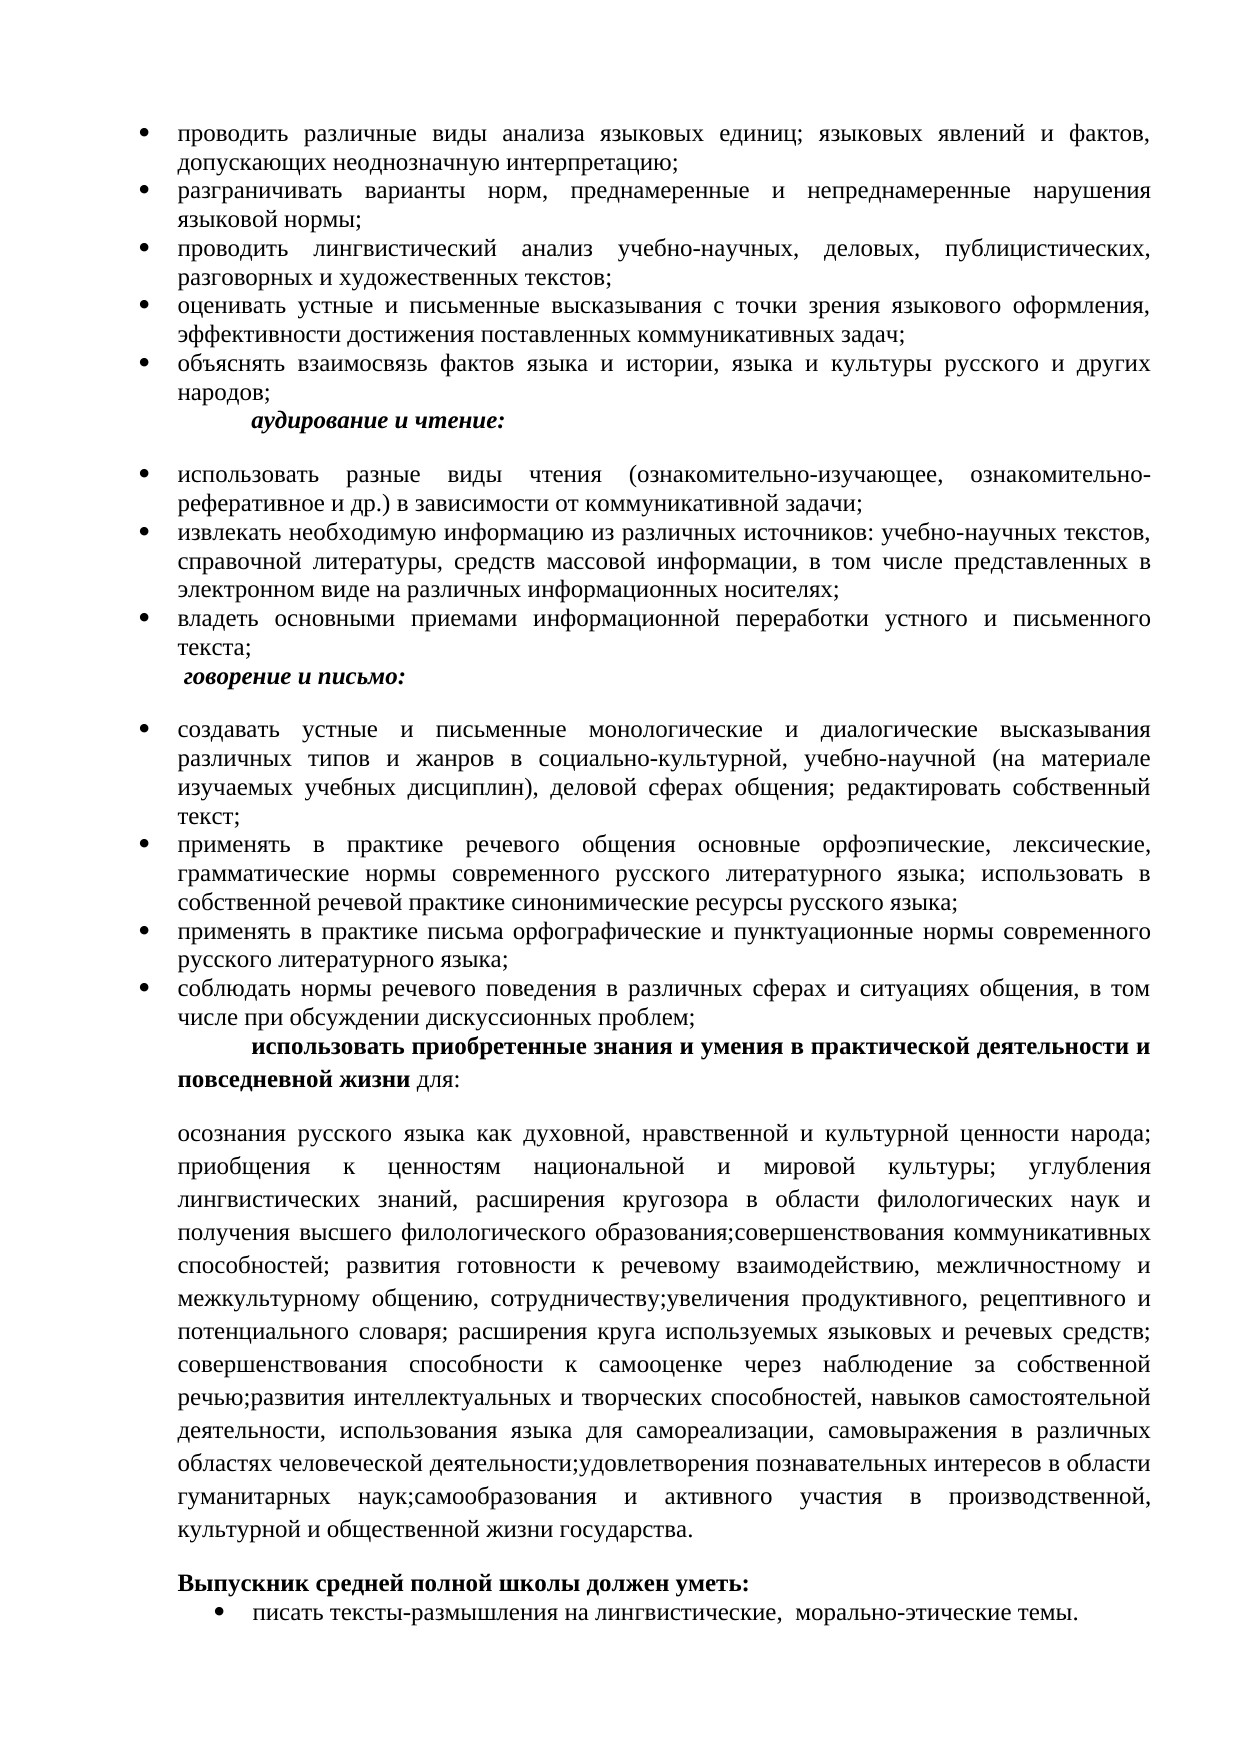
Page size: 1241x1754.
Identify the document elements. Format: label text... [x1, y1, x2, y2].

list применять в практике речевого общения основные орфоэпические, лексические, грамматические нормы современного русского литературного языка; использовать в собственной речевой практике синонимические ресурсы русского языка; [140, 829, 1152, 916]
list писать тексты-размышления на лингвистические, морально-этические темы. [215, 1597, 1152, 1625]
list создавать устные и письменные монологические и диалогические высказывания различных типов и жанров в социально-культурной, учебно-научной (на материале изучаемых учебных дисциплин), деловой сферах общения; редактировать собственный текст; [140, 714, 1152, 829]
text осознания русского языка как духовной, нравственной и культурной ценности народа; приобщения к ценностям национальной и мировой культуры; углубления лингвистических знаний, расширения кругозора в области филологических наук и получения высшего филологического образования;совершенствования коммуникативных способностей; развития готовности к речевому взаимодействию, межличностному и межкультурному общению, сотрудничеству;увеличения продуктивного, рецептивного и потенциального словаря; расширения круга используемых языковых и речевых средств; совершенствования способности к самооценке через наблюдение за собственной речью;развития интеллектуальных и творческих способностей, навыков самостоятельной деятельности, использования языка для самореализации, самовыражения в различных областях человеческой деятельности;удовлетворения познавательных интересов в области гуманитарных наук;самообразования и активного участия в производственной, культурной и общественной жизни государства. [177, 1118, 1152, 1543]
list проводить различные виды анализа языковых единиц; языковых явлений и фактов, допускающих неоднозначную интерпретацию; [140, 118, 1152, 176]
list Выпускник средней полной школы должен уметь: [177, 1568, 1152, 1597]
list применять в практике письма орфографические и пунктуационные нормы современного русского литературного языка; [140, 916, 1152, 973]
text использовать приобретенные знания и умения в практической деятельности и повседневной жизни для: [177, 1031, 1152, 1093]
list оценивать устные и письменные высказывания с точки зрения языкового оформления, эффективности достижения поставленных коммуникативных задач; [140, 291, 1152, 348]
list владеть основными приемами информационной переработки устного и письменного текста; [140, 603, 1152, 661]
list разграничивать варианты норм, преднамеренные и непреднамеренные нарушения языковой нормы; [140, 176, 1152, 233]
list проводить лингвистический анализ учебно-научных, деловых, публицистических, разговорных и художественных текстов; [140, 233, 1152, 291]
text аудирование и чтение: [177, 406, 1152, 434]
text говорение и письмо: [177, 661, 1152, 689]
list объяснять взаимосвязь фактов языка и истории, языка и культуры русского и других народов; [140, 348, 1152, 406]
list использовать разные виды чтения (ознакомительно-изучающее, ознакомительно-реферативное и др.) в зависимости от коммуникативной задачи; [140, 459, 1152, 517]
list извлекать необходимую информацию из различных источников: учебно-научных текстов, справочной литературы, средств массовой информации, в том числе представленных в электронном виде на различных информационных носителях; [140, 517, 1152, 603]
list соблюдать нормы речевого поведения в различных сферах и ситуациях общения, в том числе при обсуждении дискуссионных проблем; [140, 973, 1152, 1031]
